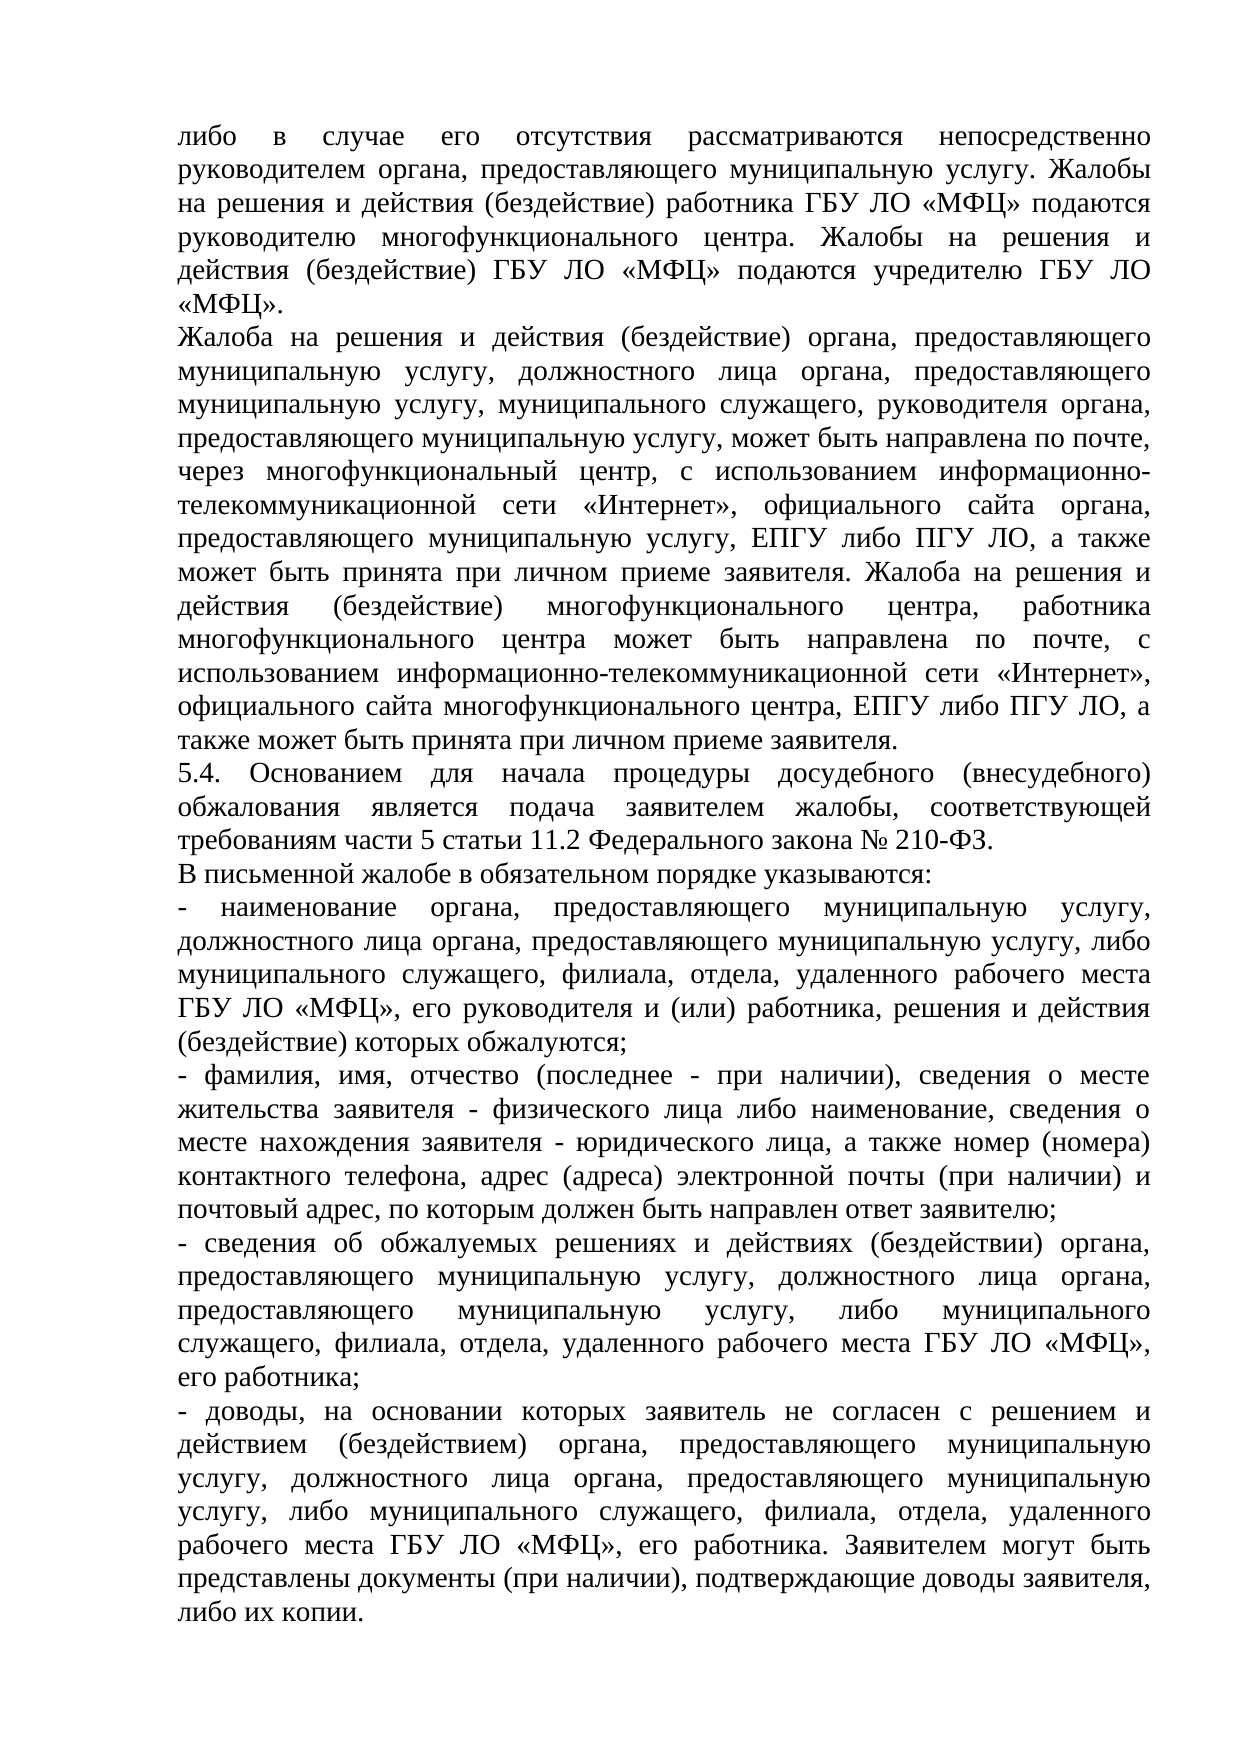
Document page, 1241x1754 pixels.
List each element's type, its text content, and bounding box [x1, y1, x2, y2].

text - доводы, на основании которых заявитель не согласен с решением и действием (бездействием) органа, предоставляющего муниципальную услугу, должностного лица органа, предоставляющего муниципальную услугу, либо муниципального служащего, филиала, отдела, удаленного рабочего места ГБУ ЛО «МФЦ», его работника. Заявителем могут быть представлены документы (при наличии), подтверждающие доводы заявителя, либо их копии. [177, 1393, 1152, 1627]
text - фамилия, имя, отчество (последнее - при наличии), сведения о месте жительства заявителя - физического лица либо наименование, сведения о месте нахождения заявителя - юридического лица, а также номер (номера) контактного телефона, адрес (адреса) электронной почты (при наличии) и почтовый адрес, по которым должен быть направлен ответ заявителю; [177, 1057, 1152, 1225]
text - наименование органа, предоставляющего муниципальную услугу, должностного лица органа, предоставляющего муниципальную услугу, либо муниципального служащего, филиала, отдела, удаленного рабочего места ГБУ ЛО «МФЦ», его руководителя и (или) работника, решения и действия (бездействие) которых обжалуются; [177, 889, 1152, 1057]
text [177, 118, 1152, 319]
text - сведения об обжалуемых решениях и действиях (бездействии) органа, предоставляющего муниципальную услугу, должностного лица органа, предоставляющего муниципальную услугу, либо муниципального служащего, филиала, отдела, удаленного рабочего места ГБУ ЛО «МФЦ», его работника; [177, 1225, 1152, 1393]
text В письменной жалобе в обязательном порядке указываются: [177, 856, 1152, 889]
text Жалоба на решения и действия (бездействие) органа, предоставляющего муниципальную услугу, должностного лица органа, предоставляющего муниципальную услугу, муниципального служащего, руководителя органа, предоставляющего муниципальную услугу, может быть направлена по почте, через многофункциональный центр, с использованием информационно-телекоммуникационной сети «Интернет», официального сайта органа, предоставляющего муниципальную услугу, ЕПГУ либо ПГУ ЛО, а также может быть принята при личном приеме заявителя. Жалоба на решения и действия (бездействие) многофункционального центра, работника многофункционального центра может быть направлена по почте, с использованием информационно-телекоммуникационной сети «Интернет», официального сайта многофункционального центра, ЕПГУ либо ПГУ ЛО, а также может быть принята при личном приеме заявителя. [177, 319, 1152, 755]
text 5.4. Основанием для начала процедуры досудебного (внесудебного) обжалования является подача заявителем жалобы, соответствующей требованиям части 5 статьи 11.2 Федерального закона № 210-ФЗ. [177, 755, 1152, 856]
